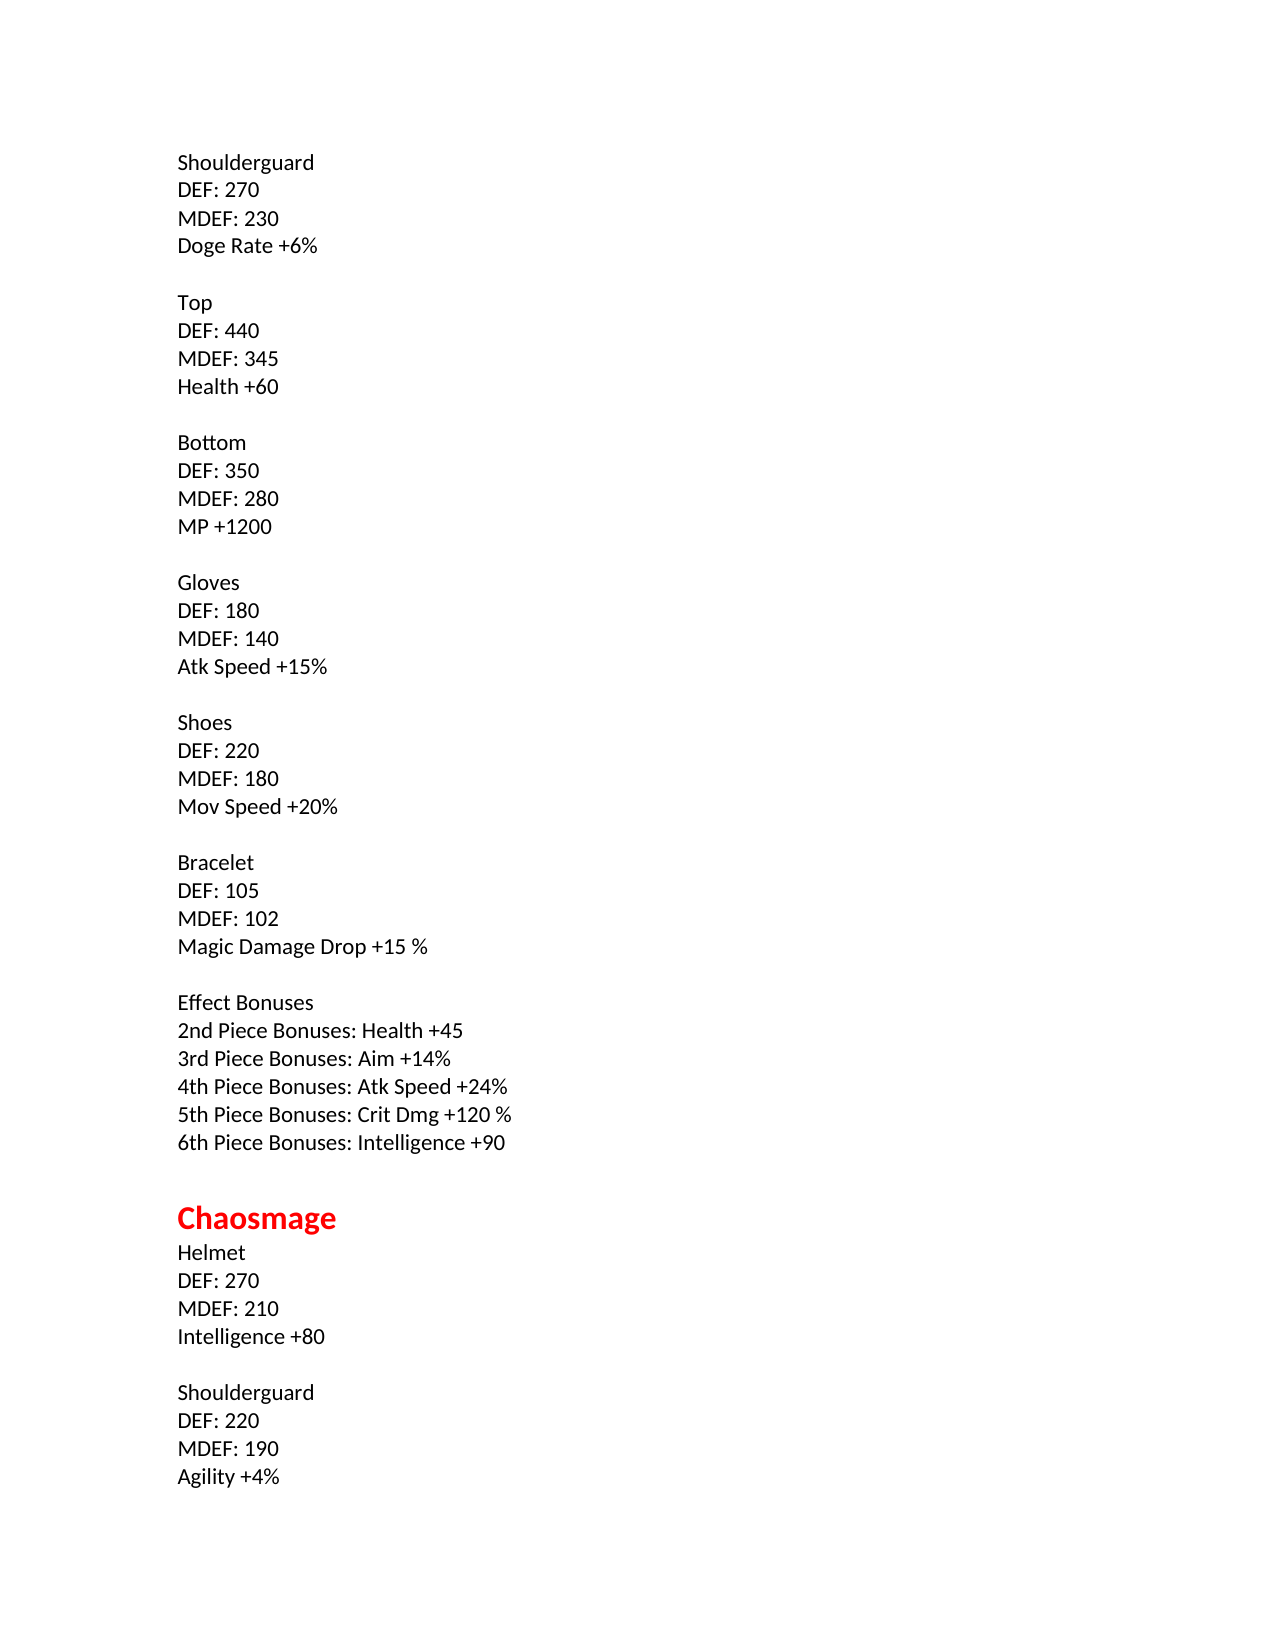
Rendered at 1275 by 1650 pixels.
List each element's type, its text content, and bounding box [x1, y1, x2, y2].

text Gloves [177, 568, 1098, 596]
text Top [177, 288, 1098, 316]
text DEF: 180 [177, 596, 1098, 624]
text DEF: 440 [177, 316, 1098, 344]
text Bracelet [177, 848, 1098, 876]
text Mov Speed +20% [177, 792, 1098, 820]
text MDEF: 280 [177, 484, 1098, 512]
text Agility +4% [177, 1462, 1098, 1490]
text DEF: 220 [177, 736, 1098, 764]
text 4th Piece Bonuses: Atk Speed +24% [177, 1072, 1098, 1100]
text MDEF: 140 [177, 624, 1098, 652]
text Effect Bonuses [177, 988, 1098, 1016]
text Chaosmage [177, 1197, 1098, 1238]
text Shoes [177, 708, 1098, 736]
text Doge Rate +6% [177, 232, 1098, 260]
text Atk Speed +15% [177, 652, 1098, 680]
text Intelligence +80 [177, 1322, 1098, 1350]
text MDEF: 102 [177, 904, 1098, 932]
text 6th Piece Bonuses: Intelligence +90 [177, 1128, 1098, 1156]
text Health +60 [177, 372, 1098, 400]
text MDEF: 190 [177, 1434, 1098, 1462]
text MDEF: 230 [177, 204, 1098, 232]
text MDEF: 210 [177, 1294, 1098, 1322]
text Shoulderguard [177, 1378, 1098, 1406]
text DEF: 220 [177, 1406, 1098, 1434]
text MDEF: 180 [177, 764, 1098, 792]
text 3rd Piece Bonuses: Aim +14% [177, 1044, 1098, 1072]
text MDEF: 345 [177, 344, 1098, 372]
text Bottom [177, 428, 1098, 456]
text Magic Damage Drop +15 % [177, 932, 1098, 960]
text 2nd Piece Bonuses: Health +45 [177, 1016, 1098, 1044]
text DEF: 350 [177, 456, 1098, 484]
text DEF: 270 [177, 1266, 1098, 1294]
text DEF: 270 [177, 176, 1098, 204]
text DEF: 105 [177, 876, 1098, 904]
text Helmet [177, 1238, 1098, 1266]
text 5th Piece Bonuses: Crit Dmg +120 % [177, 1100, 1098, 1128]
text MP +1200 [177, 512, 1098, 540]
text Shoulderguard [177, 148, 1098, 176]
